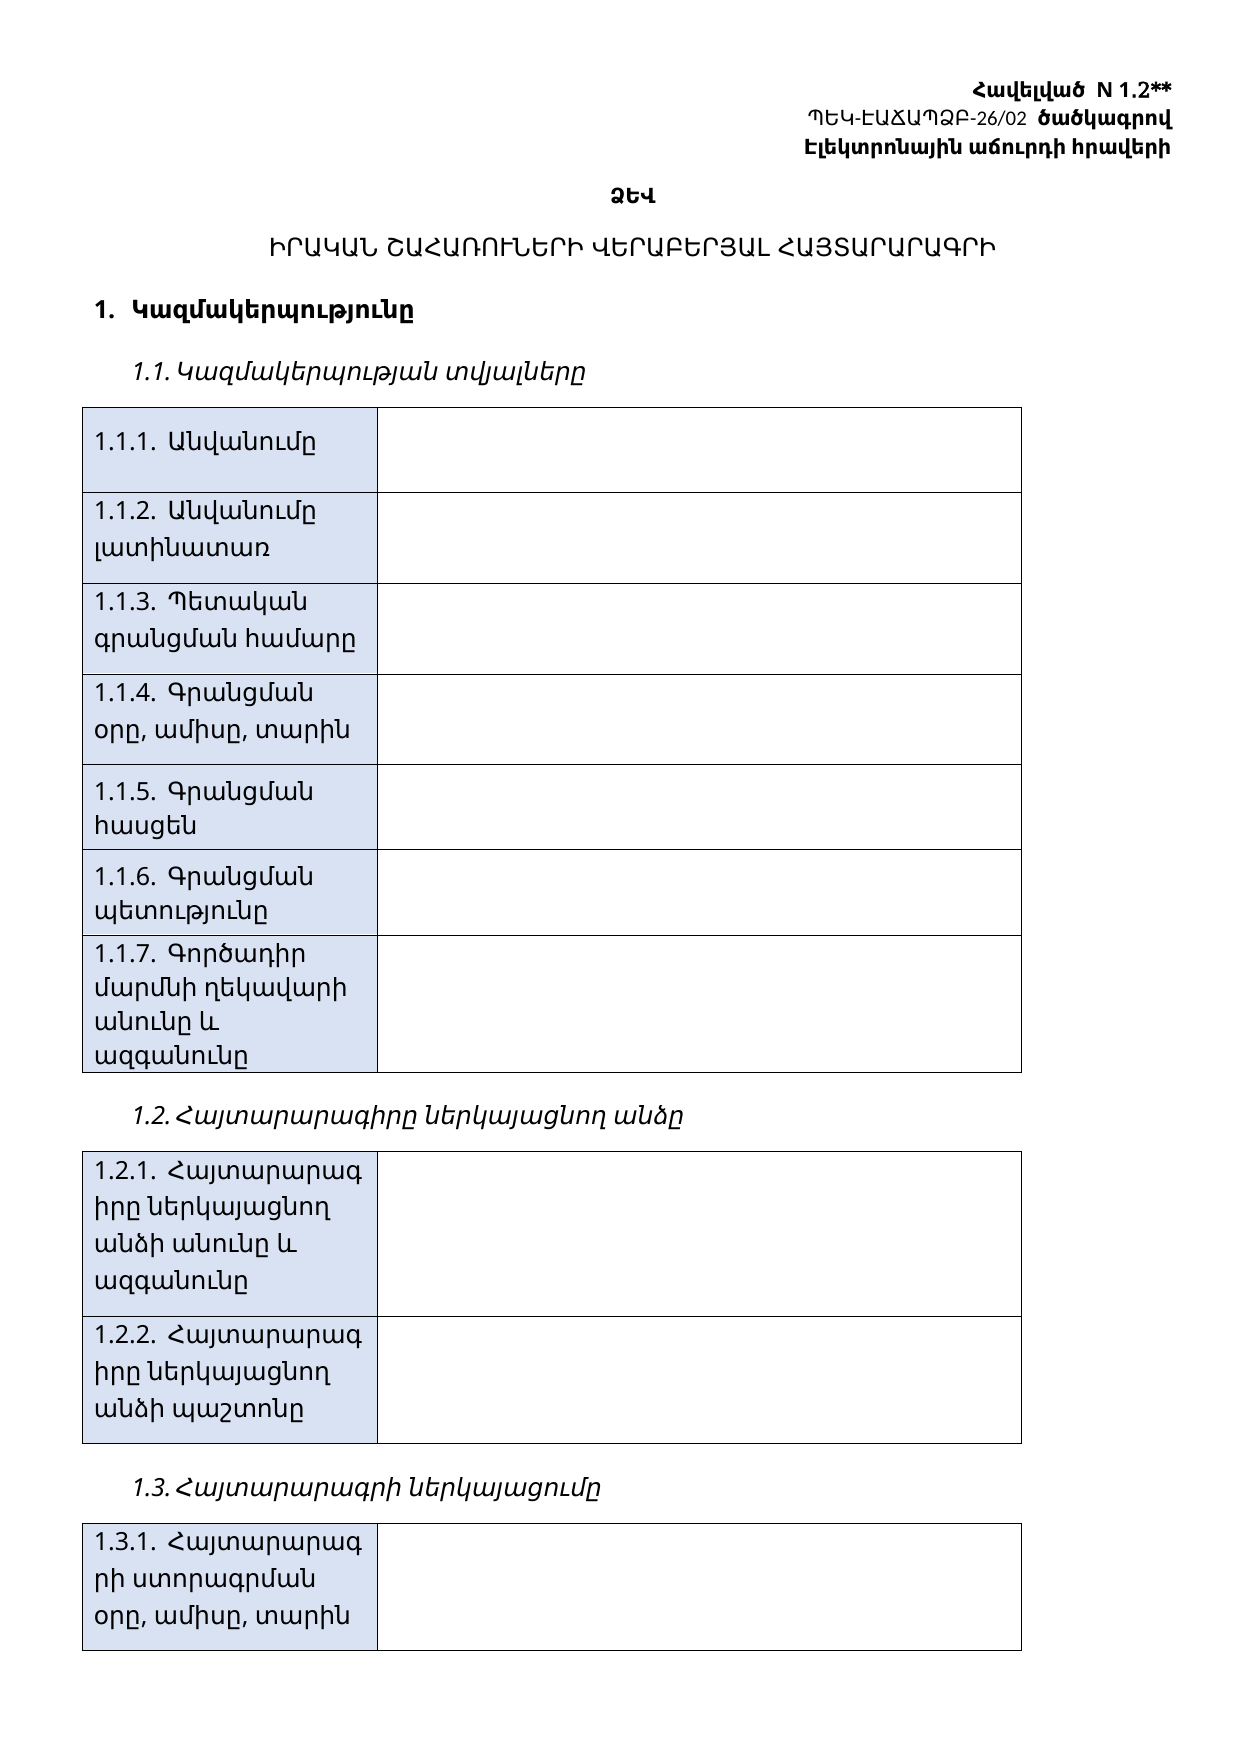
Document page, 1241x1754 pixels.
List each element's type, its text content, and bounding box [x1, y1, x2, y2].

table_cell [378, 850, 1021, 934]
table_cell Գրանցման պետությունը [83, 850, 377, 934]
table_cell [378, 675, 1021, 764]
text Էլեկտրոնային աճուրդի հրավերի [94, 132, 1171, 160]
list Կազմակերպությունը [94, 291, 1171, 326]
table_cell [378, 493, 1021, 583]
list Հայտարարագրի ներկայացումը [131, 1469, 1171, 1503]
table_cell Գործադիր մարմնի ղեկավարի անունը և ազգանունը [83, 936, 377, 1072]
table_cell Գրանցման հասցեն [83, 765, 377, 849]
table_cell [378, 584, 1021, 673]
table_header [378, 1152, 1021, 1316]
table_cell Գրանցման օրը, ամիսը, տարին [83, 675, 377, 764]
table_header Հայտարարագրի ստորագրման օրը, ամիսը, տարին [83, 1524, 377, 1650]
text Հավելված N 1․2** [94, 75, 1171, 103]
list Հայտարարագիրը ներկայացնող անձը [131, 1098, 1171, 1132]
text ԻՐԱԿԱՆ ՇԱՀԱՌՈՒՆԵՐԻ ՎԵՐԱԲԵՐՅԱԼ ՀԱՅՏԱՐԱՐԱԳՐԻ [94, 233, 1171, 262]
table_cell Հայտարարագիրը ներկայացնող անձի պաշտոնը [83, 1317, 377, 1443]
table_header [378, 1524, 1021, 1650]
table_cell Պետական գրանցման համարը [83, 584, 377, 673]
table_cell [378, 936, 1021, 1072]
table_header [378, 408, 1021, 492]
text ՊԵԿ-ԷԱՃԱՊՁԲ-26/02 ծածկագրով [94, 103, 1171, 132]
table_cell [378, 1317, 1021, 1443]
text ՁԵՎ [94, 184, 1171, 209]
table_header Անվանումը [83, 408, 377, 492]
table_header Հայտարարագիրը ներկայացնող անձի անունը և ազգանունը [83, 1152, 377, 1316]
table_cell Անվանումը լատինատառ [83, 493, 377, 583]
list Կազմակերպության տվյալները [131, 353, 1171, 387]
table_cell [378, 765, 1021, 849]
